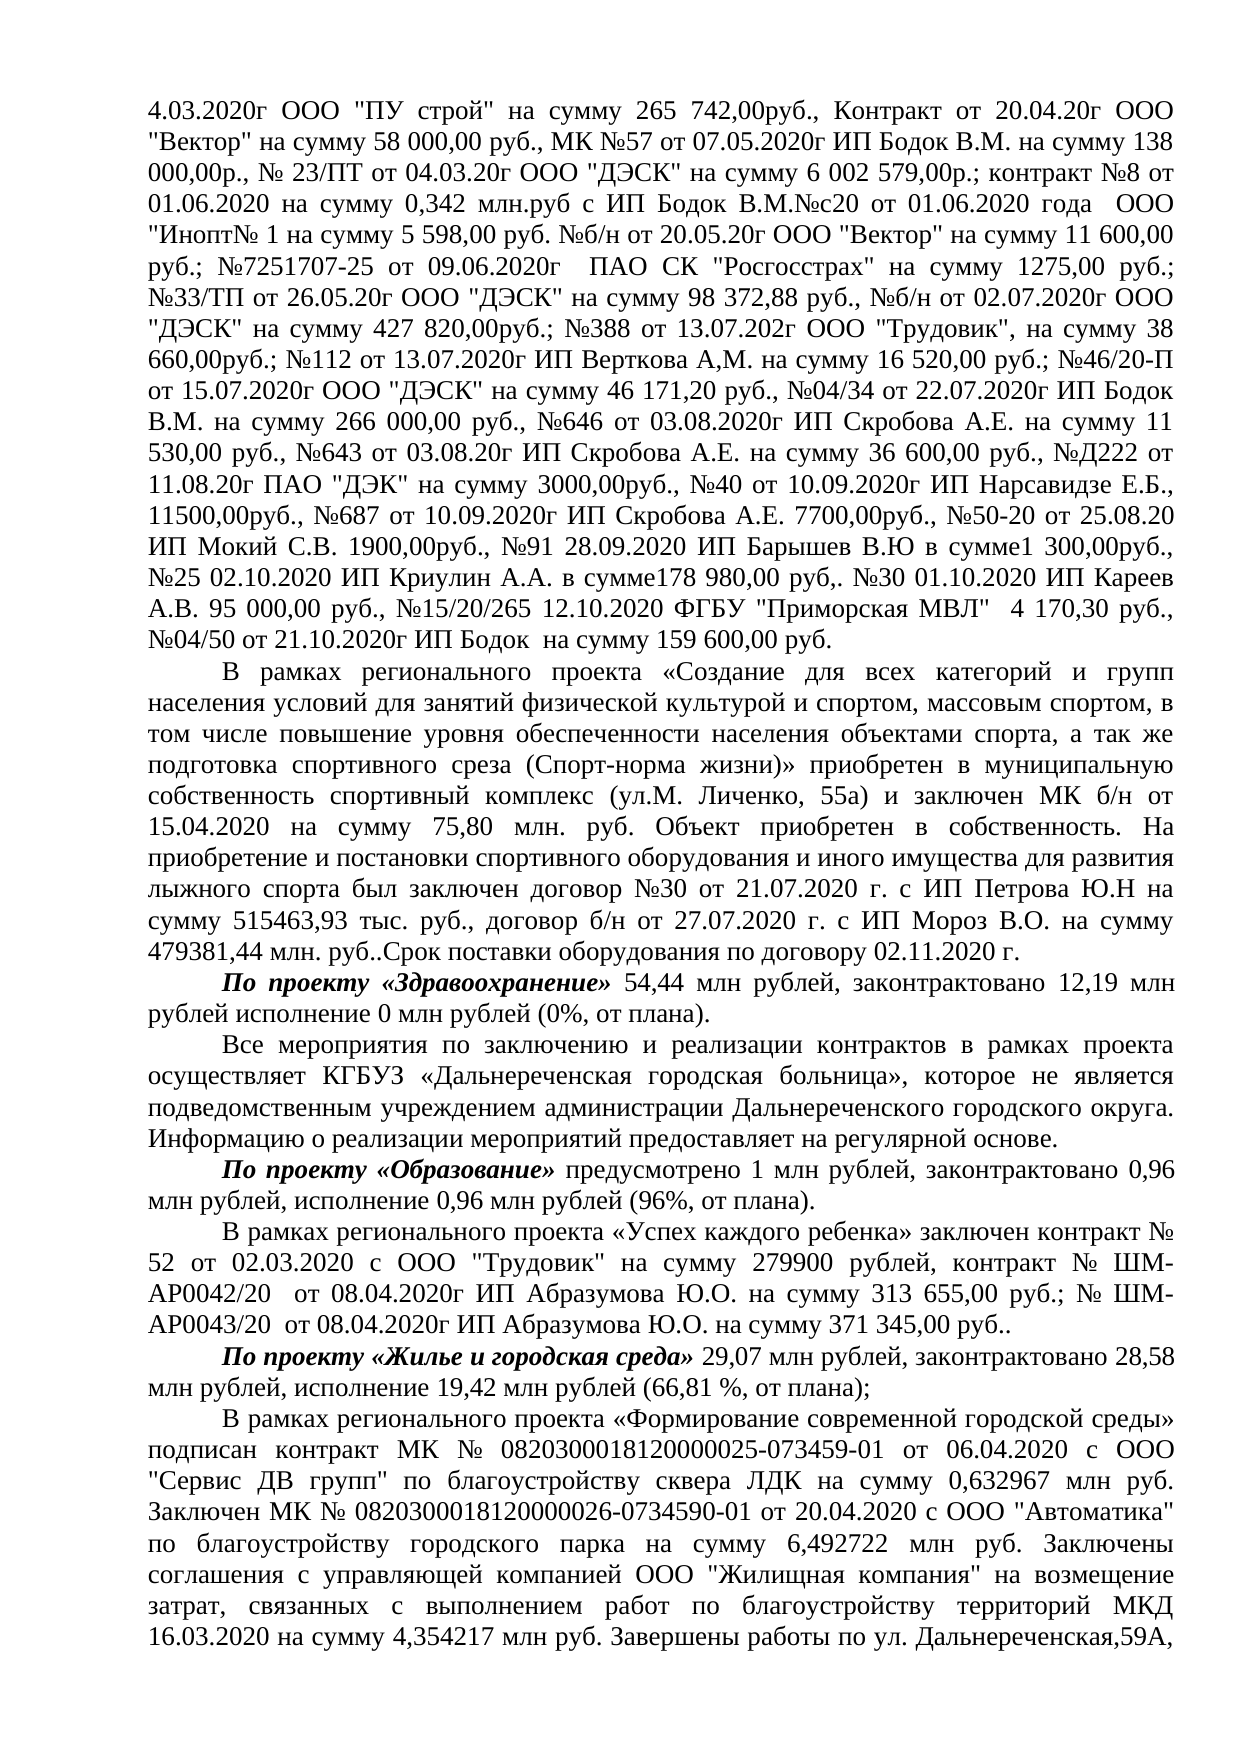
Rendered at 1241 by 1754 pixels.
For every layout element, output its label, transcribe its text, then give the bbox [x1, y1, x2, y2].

text По проекту «Здравоохранение» 54,44 млн рублей, законтрактовано 12,19 млн рублей исполнение 0 млн рублей (0%, от плана). [148, 966, 1175, 1028]
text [148, 1402, 1175, 1651]
text Все мероприятия по заключению и реализации контрактов в рамках проекта осуществляет КГБУЗ «Дальнереченская городская больница», которое не является подведомственным учреждением администрации Дальнереченского городского округа. Информацию о реализации мероприятий предоставляет на регулярной основе. [148, 1028, 1175, 1153]
text По проекту «Жилье и городская среда» 29,07 млн рублей, законтрактовано 28,58 млн рублей, исполнение 19,42 млн рублей (66,81 %, от плана); [148, 1340, 1175, 1402]
text В рамках регионального проекта «Успех каждого ребенка» заключен контракт № 52 от 02.03.2020 с ООО "Трудовик" на сумму 279900 рублей, контракт № ШМ-АР0042/20 от 08.04.2020г ИП Абразумова Ю.О. на сумму 313 655,00 руб.; № ШМ-АР0043/20 от 08.04.2020г ИП Абразумова Ю.О. на сумму 371 345,00 руб.. [148, 1215, 1175, 1340]
text В рамках регионального проекта «Создание для всех категорий и групп населения условий для занятий физической культурой и спортом, массовым спортом, в том числе повышение уровня обеспеченности населения объектами спорта, а так же подготовка спортивного среза (Спорт-норма жизни)» приобретен в муниципальную собственность спортивный комплекс (ул.М. Личенко, 55а) и заключен МК б/н от 15.04.2020 на сумму 75,80 млн. руб. Объект приобретен в собственность. На приобретение и постановки спортивного оборудования и иного имущества для развития лыжного спорта был заключен договор №30 от 21.07.2020 г. с ИП Петрова Ю.Н на сумму 515463,93 тыс. руб., договор б/н от 27.07.2020 г. с ИП Мороз В.О. на сумму 479381,44 млн. руб..Срок поставки оборудования по договору 02.11.2020 г. [148, 654, 1175, 966]
text По проекту «Образование» предусмотрено 1 млн рублей, законтрактовано 0,96 млн рублей, исполнение 0,96 млн рублей (96%, от плана). [148, 1153, 1175, 1215]
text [148, 94, 1175, 654]
